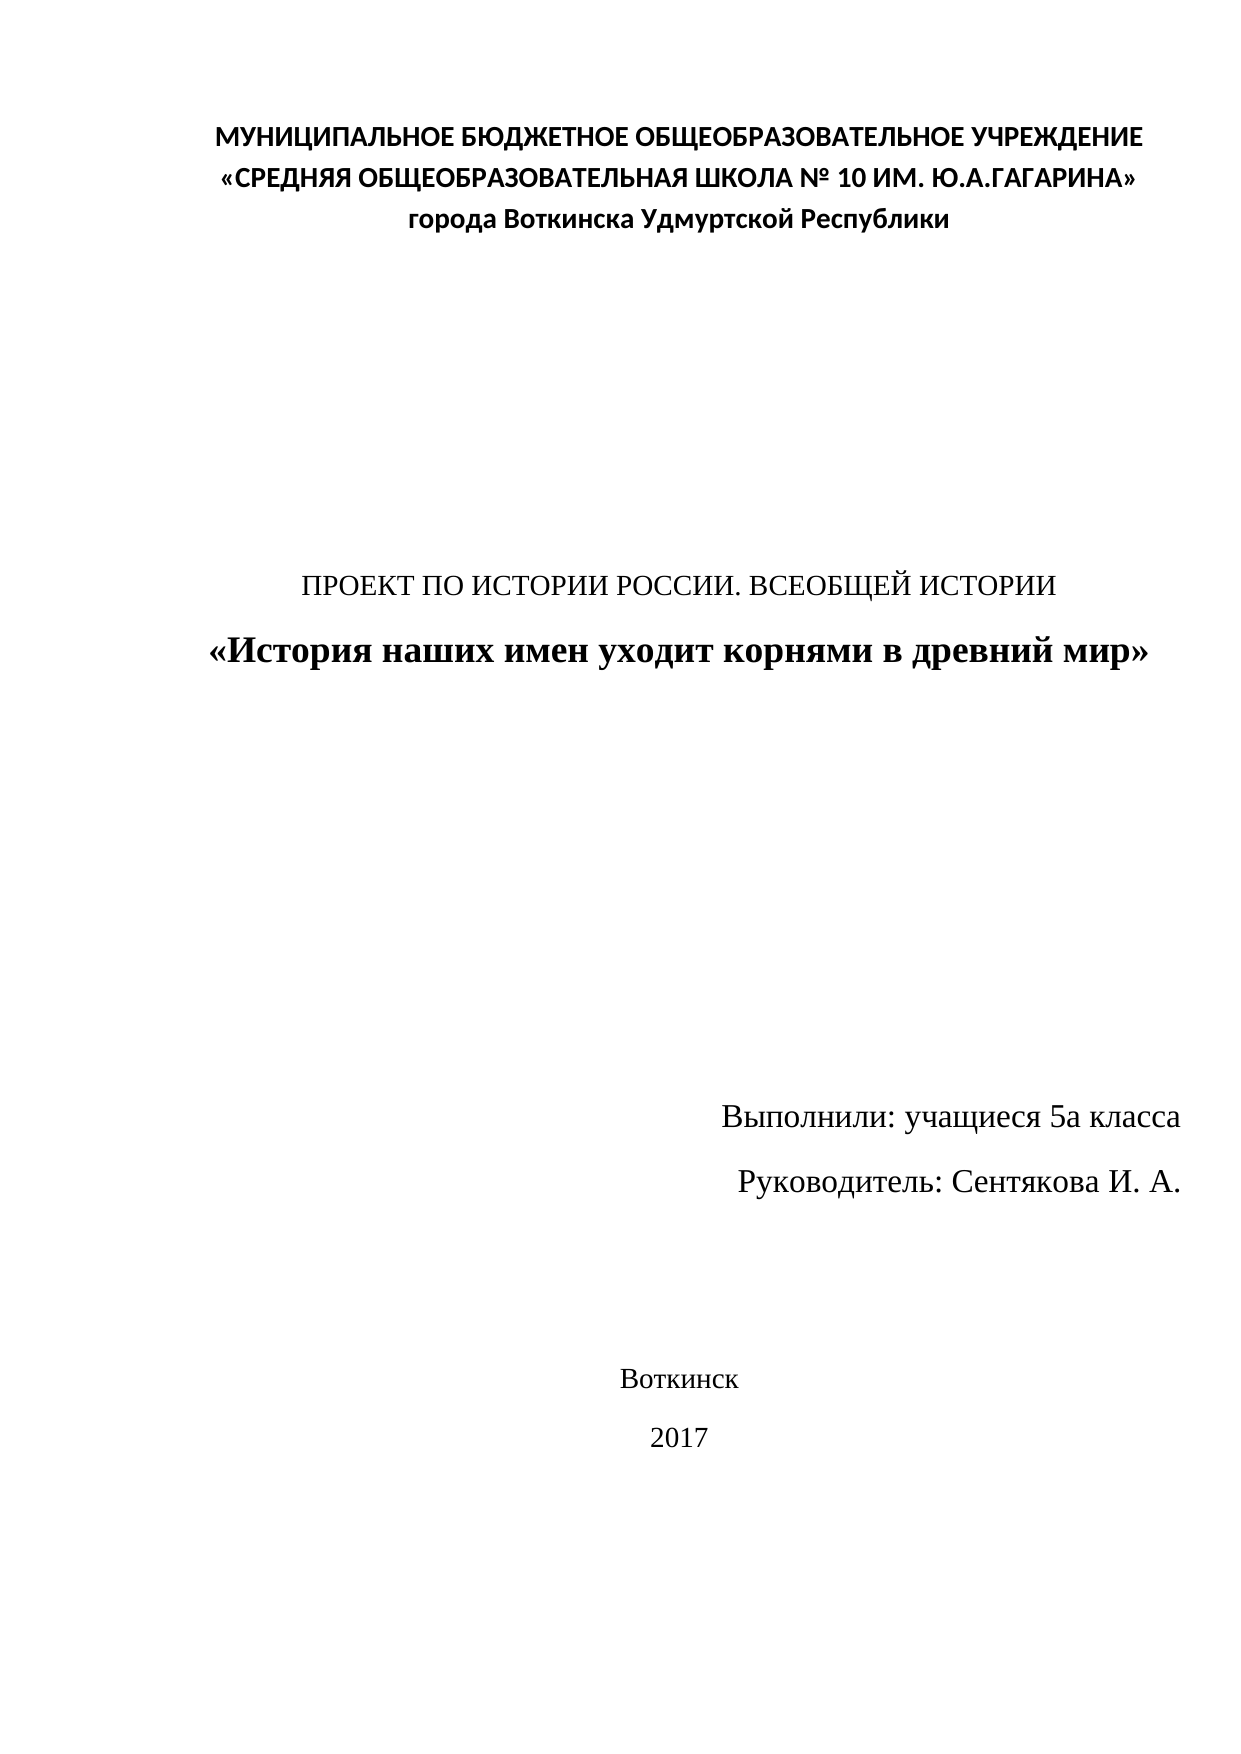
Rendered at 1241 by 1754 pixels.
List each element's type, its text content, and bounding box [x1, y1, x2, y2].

text «История наших имен уходит корнями в древний мир» [177, 628, 1181, 671]
text Воткинск [177, 1361, 1181, 1395]
text «СРЕДНЯЯ ОБЩЕОБРАЗОВАТЕЛЬНАЯ ШКОЛА № 10 ИМ. Ю.А.ГАГАРИНА» [177, 159, 1181, 195]
text 2017 [177, 1421, 1181, 1454]
text города Воткинска Удмуртской Республики [177, 200, 1181, 236]
text Руководитель: Сентякова И. А. [177, 1161, 1181, 1199]
text ПРОЕКТ ПО ИСТОРИИ РОССИИ. ВСЕОБЩЕЙ ИСТОРИИ [177, 568, 1181, 602]
text Выполнили: учащиеся 5а класса [177, 1096, 1181, 1134]
text МУНИЦИПАЛЬНОЕ БЮДЖЕТНОЕ ОБЩЕОБРАЗОВАТЕЛЬНОЕ УЧРЕЖДЕНИЕ [177, 118, 1181, 154]
